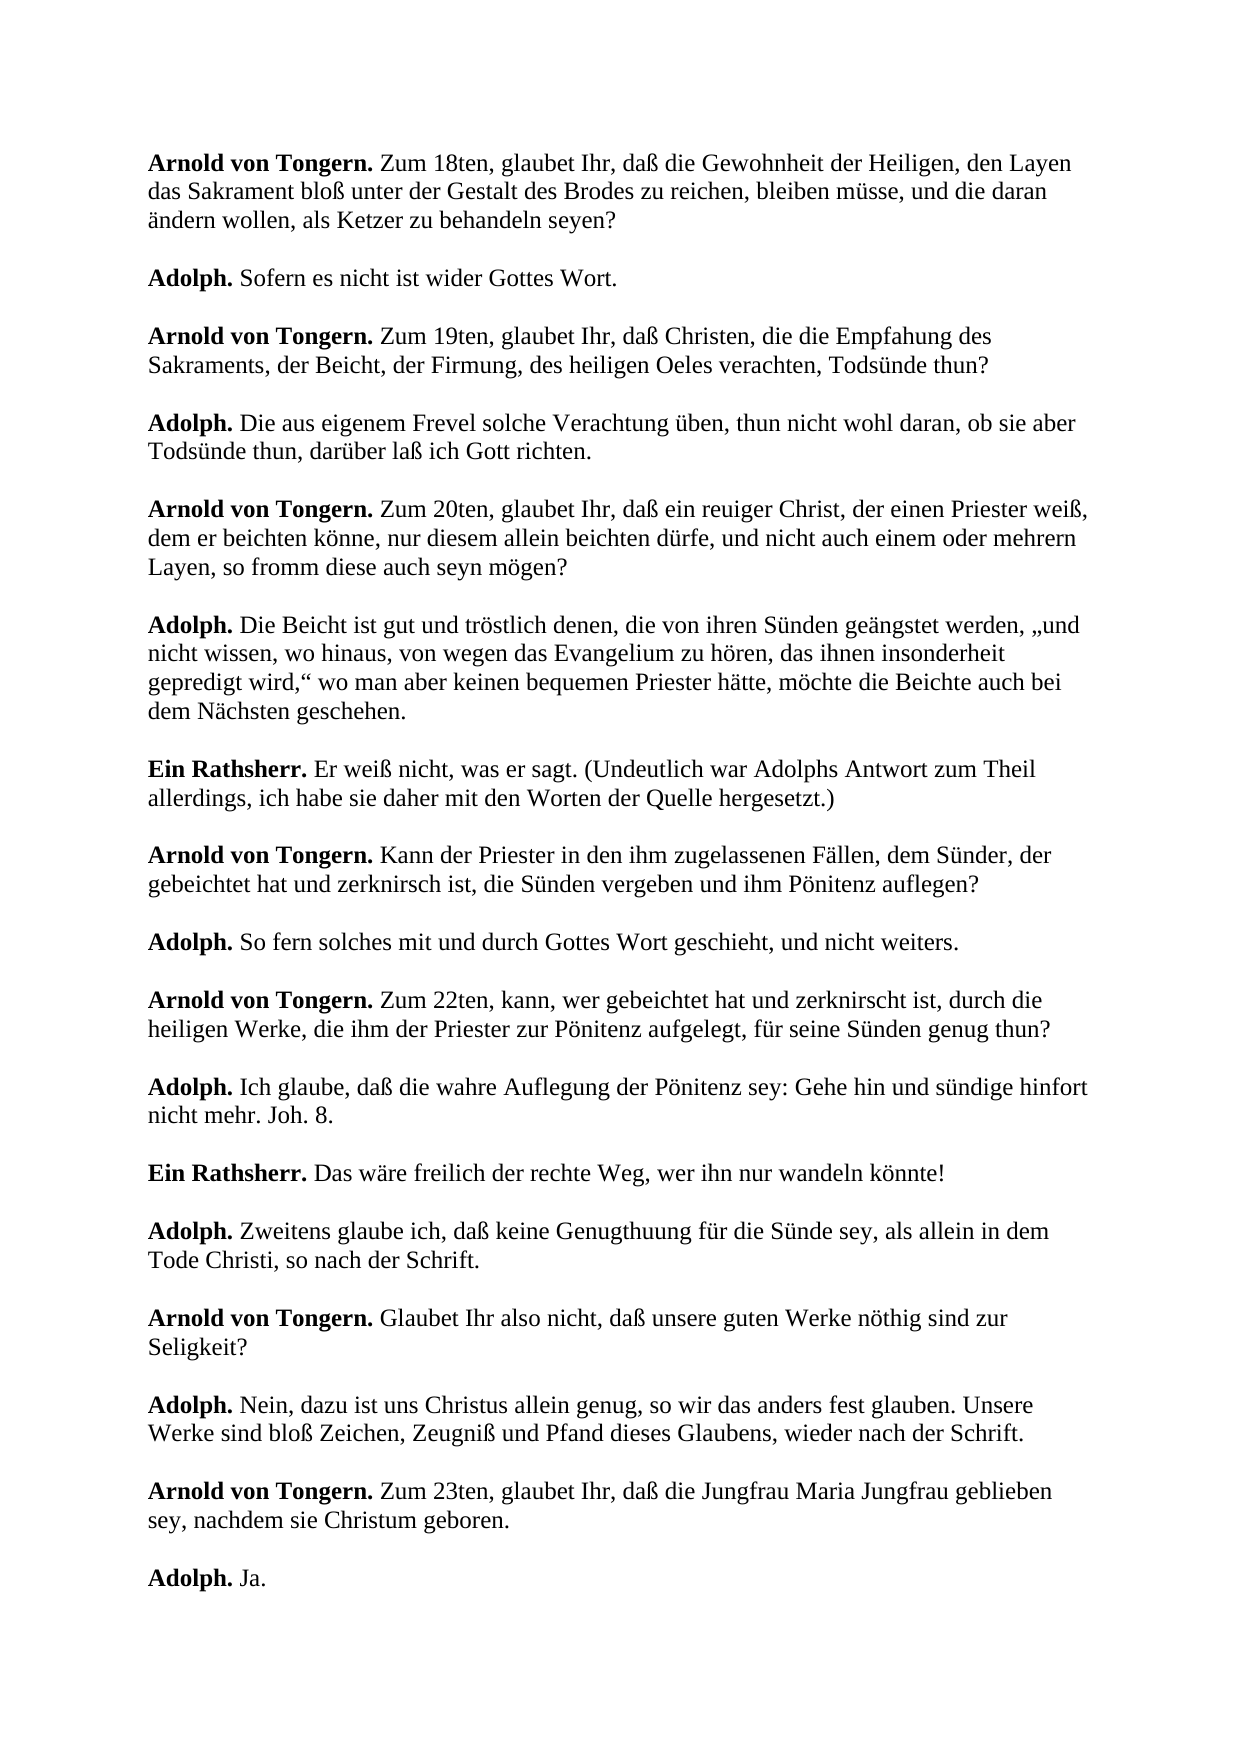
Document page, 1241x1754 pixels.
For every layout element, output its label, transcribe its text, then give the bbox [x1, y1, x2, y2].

text Arnold von Tongern. Kann der Priester in den ihm zugelassenen Fällen, dem Sünder, der gebeichtet hat und zerknirsch ist, die Sünden vergeben und ihm Pönitenz auflegen? [148, 841, 1093, 898]
text Adolph. Nein, dazu ist uns Christus allein genug, so wir das anders fest glauben. Unsere Werke sind bloß Zeichen, Zeugniß und Pfand dieses Glaubens, wieder nach der Schrift. [148, 1390, 1093, 1447]
text Ein Rathsherr. Er weiß nicht, was er sagt. (Undeutlich war Adolphs Antwort zum Theil allerdings, ich habe sie daher mit den Worten der Quelle hergesetzt.) [148, 754, 1093, 811]
text Adolph. Die aus eigenem Frevel solche Verachtung üben, thun nicht wohl daran, ob sie aber Todsünde thun, darüber laß ich Gott richten. [148, 408, 1093, 465]
text Adolph. Zweitens glaube ich, daß keine Genugthuung für die Sünde sey, als allein in dem Tode Christi, so nach der Schrift. [148, 1216, 1093, 1274]
text Arnold von Tongern. Zum 22ten, kann, wer gebeichtet hat und zerknirscht ist, durch die heiligen Werke, die ihm der Priester zur Pönitenz aufgelegt, für seine Sünden genug thun? [148, 985, 1093, 1043]
text Adolph. So fern solches mit und durch Gottes Wort geschieht, und nicht weiters. [148, 927, 1093, 956]
text Arnold von Tongern. Zum 20ten, glaubet Ihr, daß ein reuiger Christ, der einen Priester weiß, dem er beichten könne, nur diesem allein beichten dürfe, und nicht auch einem oder mehrern Layen, so fromm diese auch seyn mögen? [148, 494, 1093, 581]
text Adolph. Sofern es nicht ist wider Gottes Wort. [148, 263, 1093, 292]
text Arnold von Tongern. Zum 19ten, glaubet Ihr, daß Christen, die die Empfahung des Sakraments, der Beicht, der Firmung, des heiligen Oeles verachten, Todsünde thun? [148, 321, 1093, 378]
text Arnold von Tongern. Zum 23ten, glaubet Ihr, daß die Jungfrau Maria Jungfrau geblieben sey, nachdem sie Christum geboren. [148, 1476, 1093, 1534]
text Ein Rathsherr. Das wäre freilich der rechte Weg, wer ihn nur wandeln könnte! [148, 1158, 1093, 1187]
text Adolph. Ja. [148, 1563, 1093, 1592]
text Adolph. Ich glaube, daß die wahre Auflegung der Pönitenz sey: Gehe hin und sündige hinfort nicht mehr. Joh. 8. [148, 1072, 1093, 1129]
text Adolph. Die Beicht ist gut und tröstlich denen, die von ihren Sünden geängstet werden, „und nicht wissen, wo hinaus, von wegen das Evangelium zu hören, das ihnen insonderheit gepredigt wird,“ wo man aber keinen bequemen Priester hätte, möchte die Beichte auch bei dem Nächsten geschehen. [148, 610, 1093, 725]
text Arnold von Tongern. Glaubet Ihr also nicht, daß unsere guten Werke nöthig sind zur Seligkeit? [148, 1303, 1093, 1361]
text Arnold von Tongern. Zum 18ten, glaubet Ihr, daß die Gewohnheit der Heiligen, den Layen das Sakrament bloß unter der Gestalt des Brodes zu reichen, bleiben müsse, und die daran ändern wollen, als Ketzer zu behandeln seyen? [148, 148, 1093, 234]
